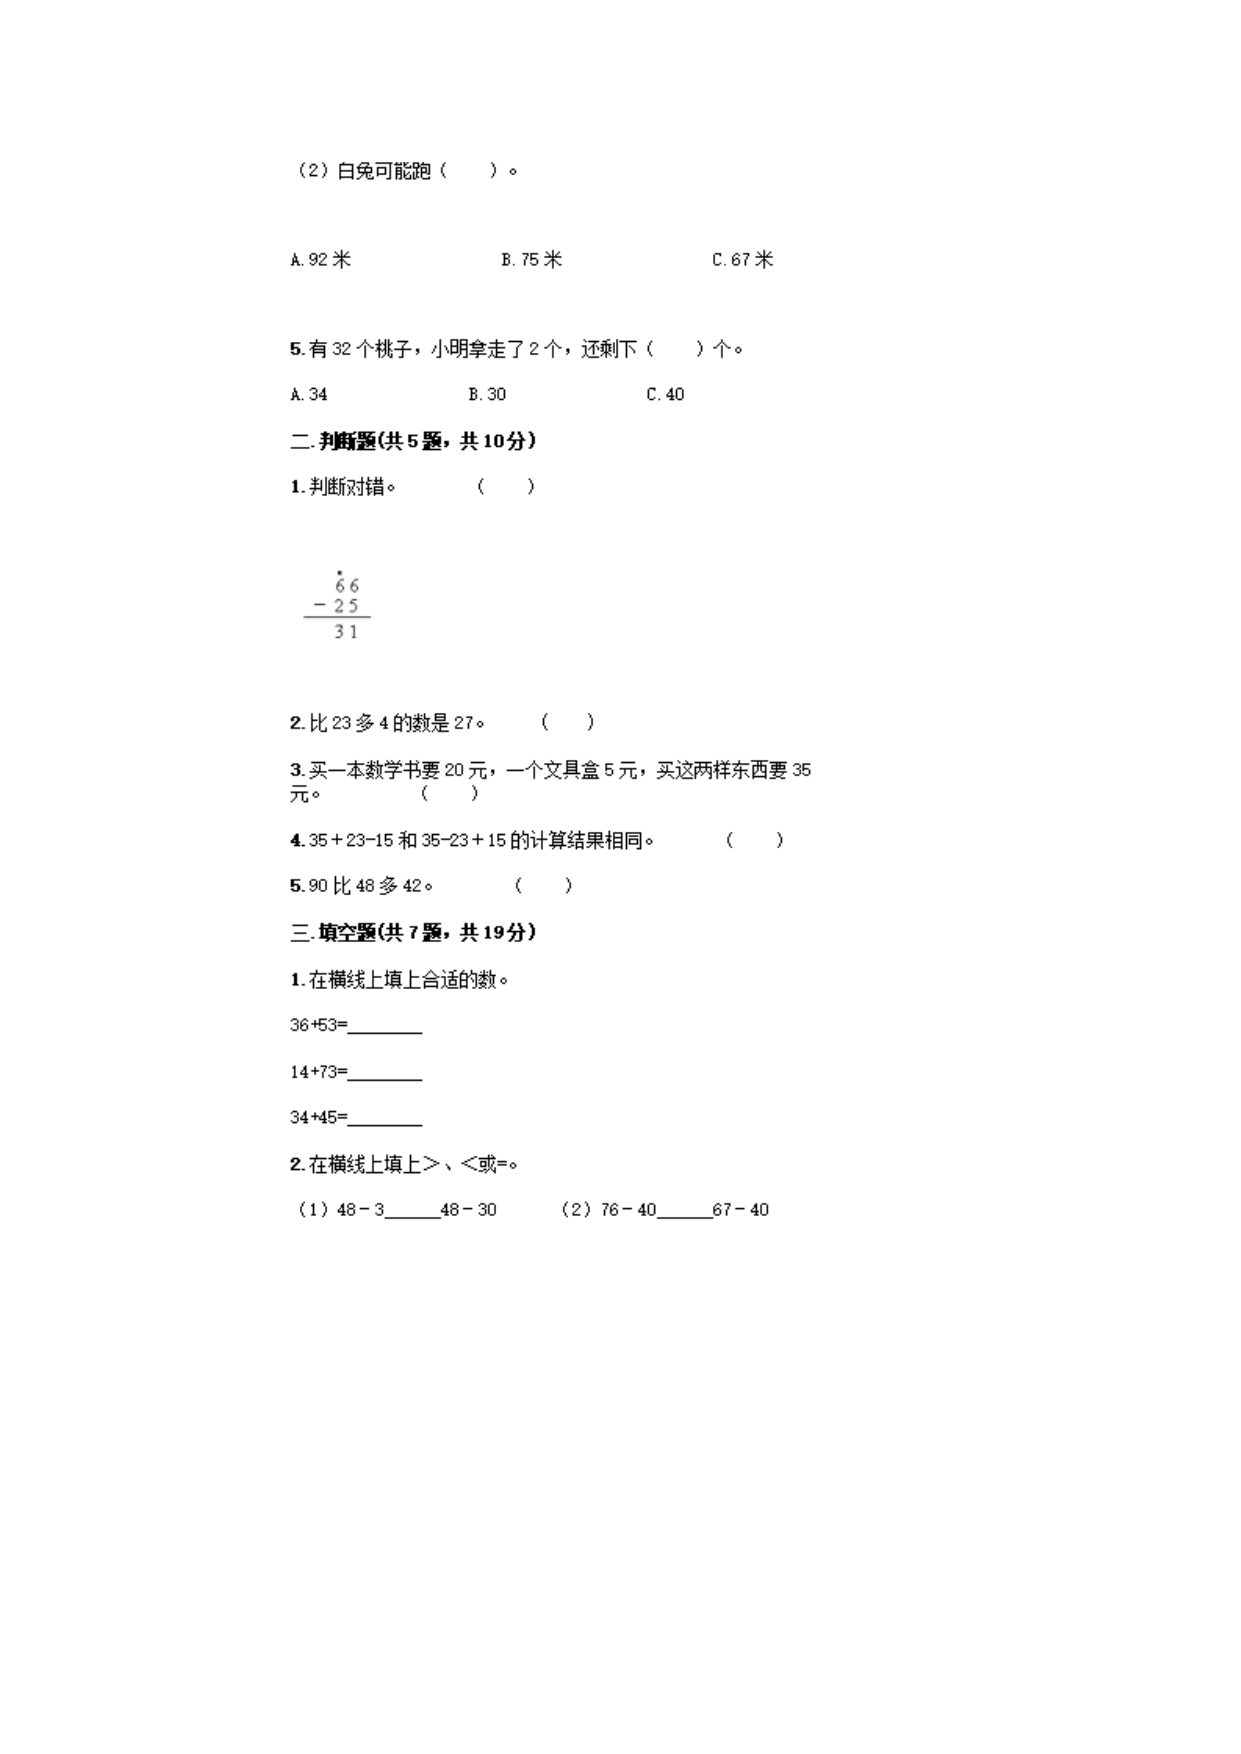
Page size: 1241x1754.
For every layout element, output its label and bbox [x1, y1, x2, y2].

picture [252, 162, 989, 1241]
